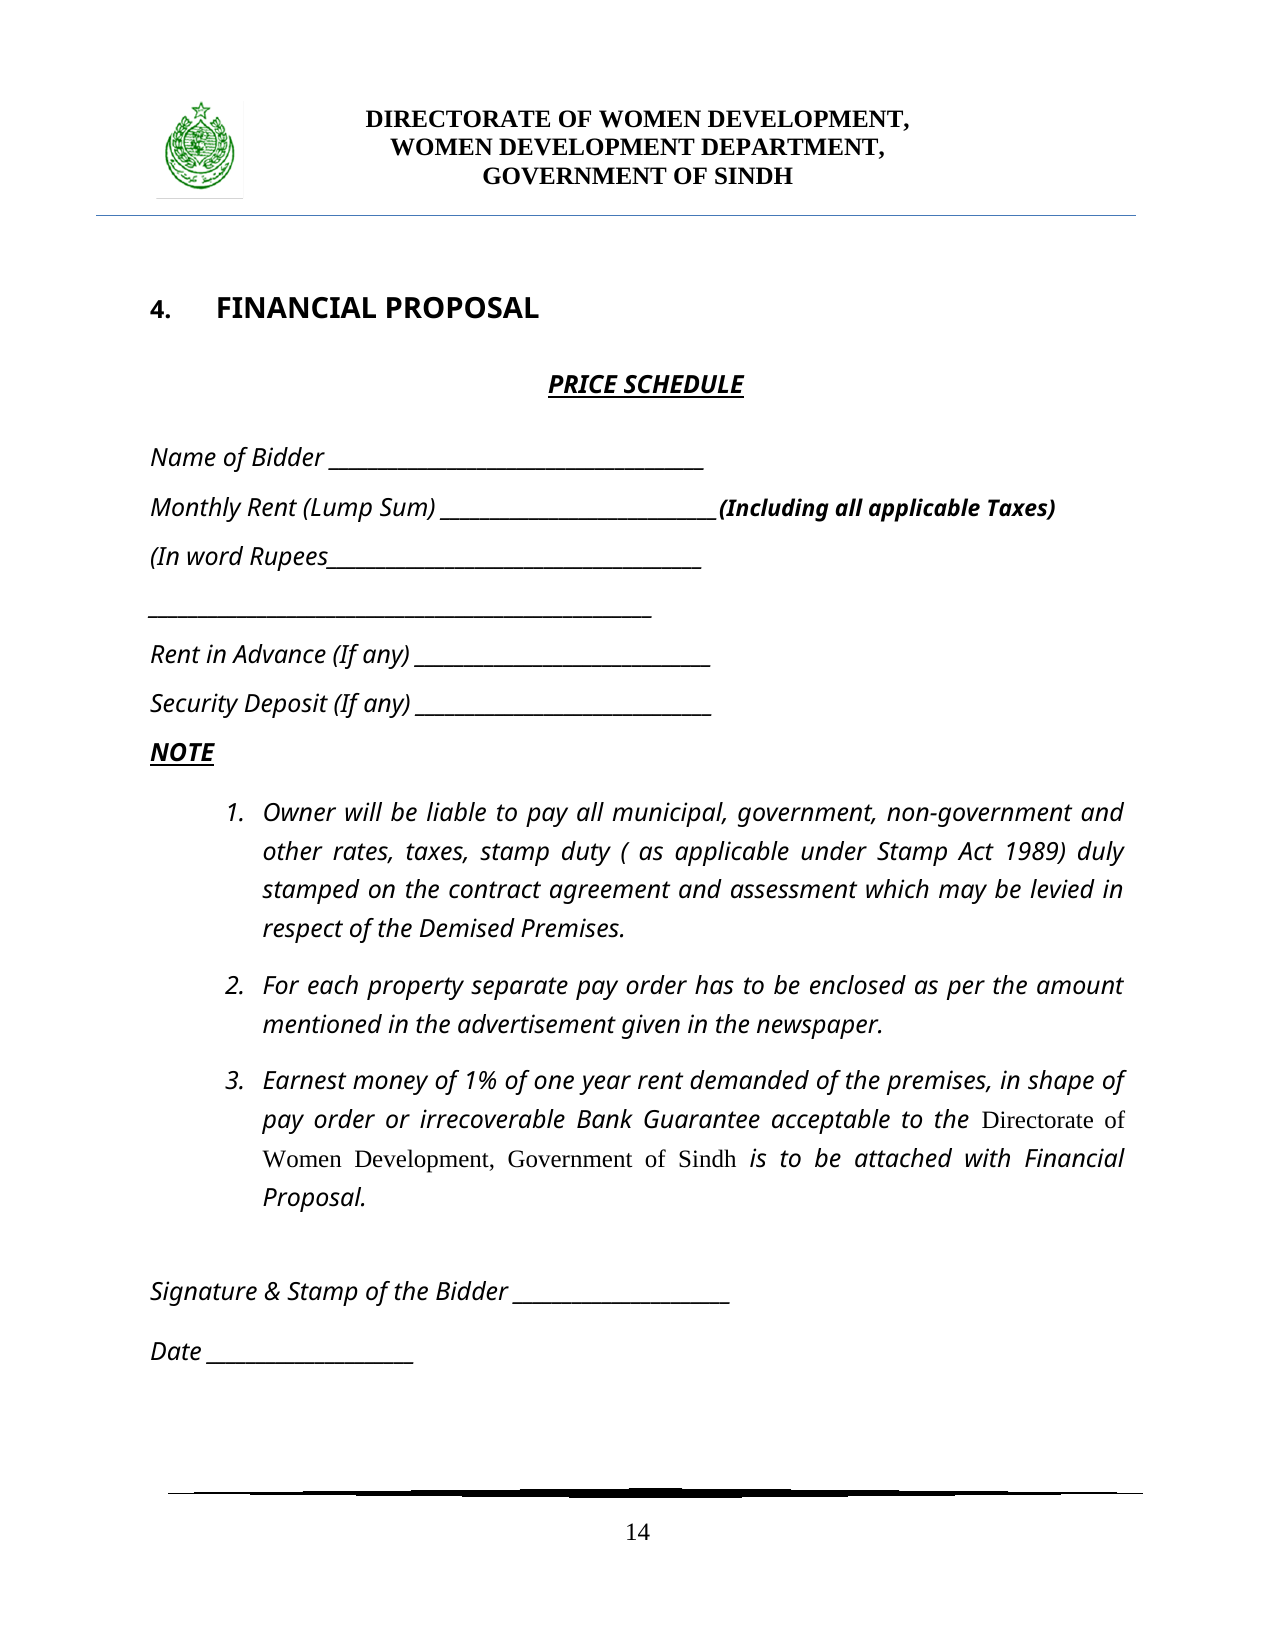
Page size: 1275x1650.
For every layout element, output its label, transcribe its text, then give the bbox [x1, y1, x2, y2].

list Owner will be liable to pay all municipal, government, non-government and other rates, taxes, stamp duty ( as applicable under Stamp Act 1989) duly stamped on the contract agreement and assessment which may be levied in respect of the Demised Premises. [225, 794, 1125, 945]
text (In word Rupees______________________________________ [150, 538, 1125, 572]
text Signature & Stamp of the Bidder ______________________ [150, 1274, 1125, 1308]
text NOTE [150, 735, 1125, 769]
picture [156, 101, 244, 199]
list FINANCIAL PROPOSAL [150, 287, 1125, 327]
text Monthly Rent (Lump Sum) ____________________________(Including all applicable Taxes) [150, 489, 1125, 523]
list Earnest money of 1% of one year rent demanded of the premises, in shape of pay order or irrecoverable Bank Guarantee acceptable to the Directorate of Women Development, Government of Sindh is to be attached with Financial Proposal. [225, 1063, 1125, 1213]
text Security Deposit (If any) ______________________________ [150, 686, 1125, 720]
text PRICE SCHEDULE [548, 367, 1125, 401]
text Date _____________________ [150, 1333, 1125, 1367]
text Rent in Advance (If any) ______________________________ [150, 637, 1125, 671]
list For each property separate pay order has to be enclosed as per the amount mentioned in the advertisement given in the newspaper. [225, 968, 1125, 1040]
text ___________________________________________________ [150, 587, 1125, 621]
text Name of Bidder ______________________________________ [150, 440, 1125, 474]
